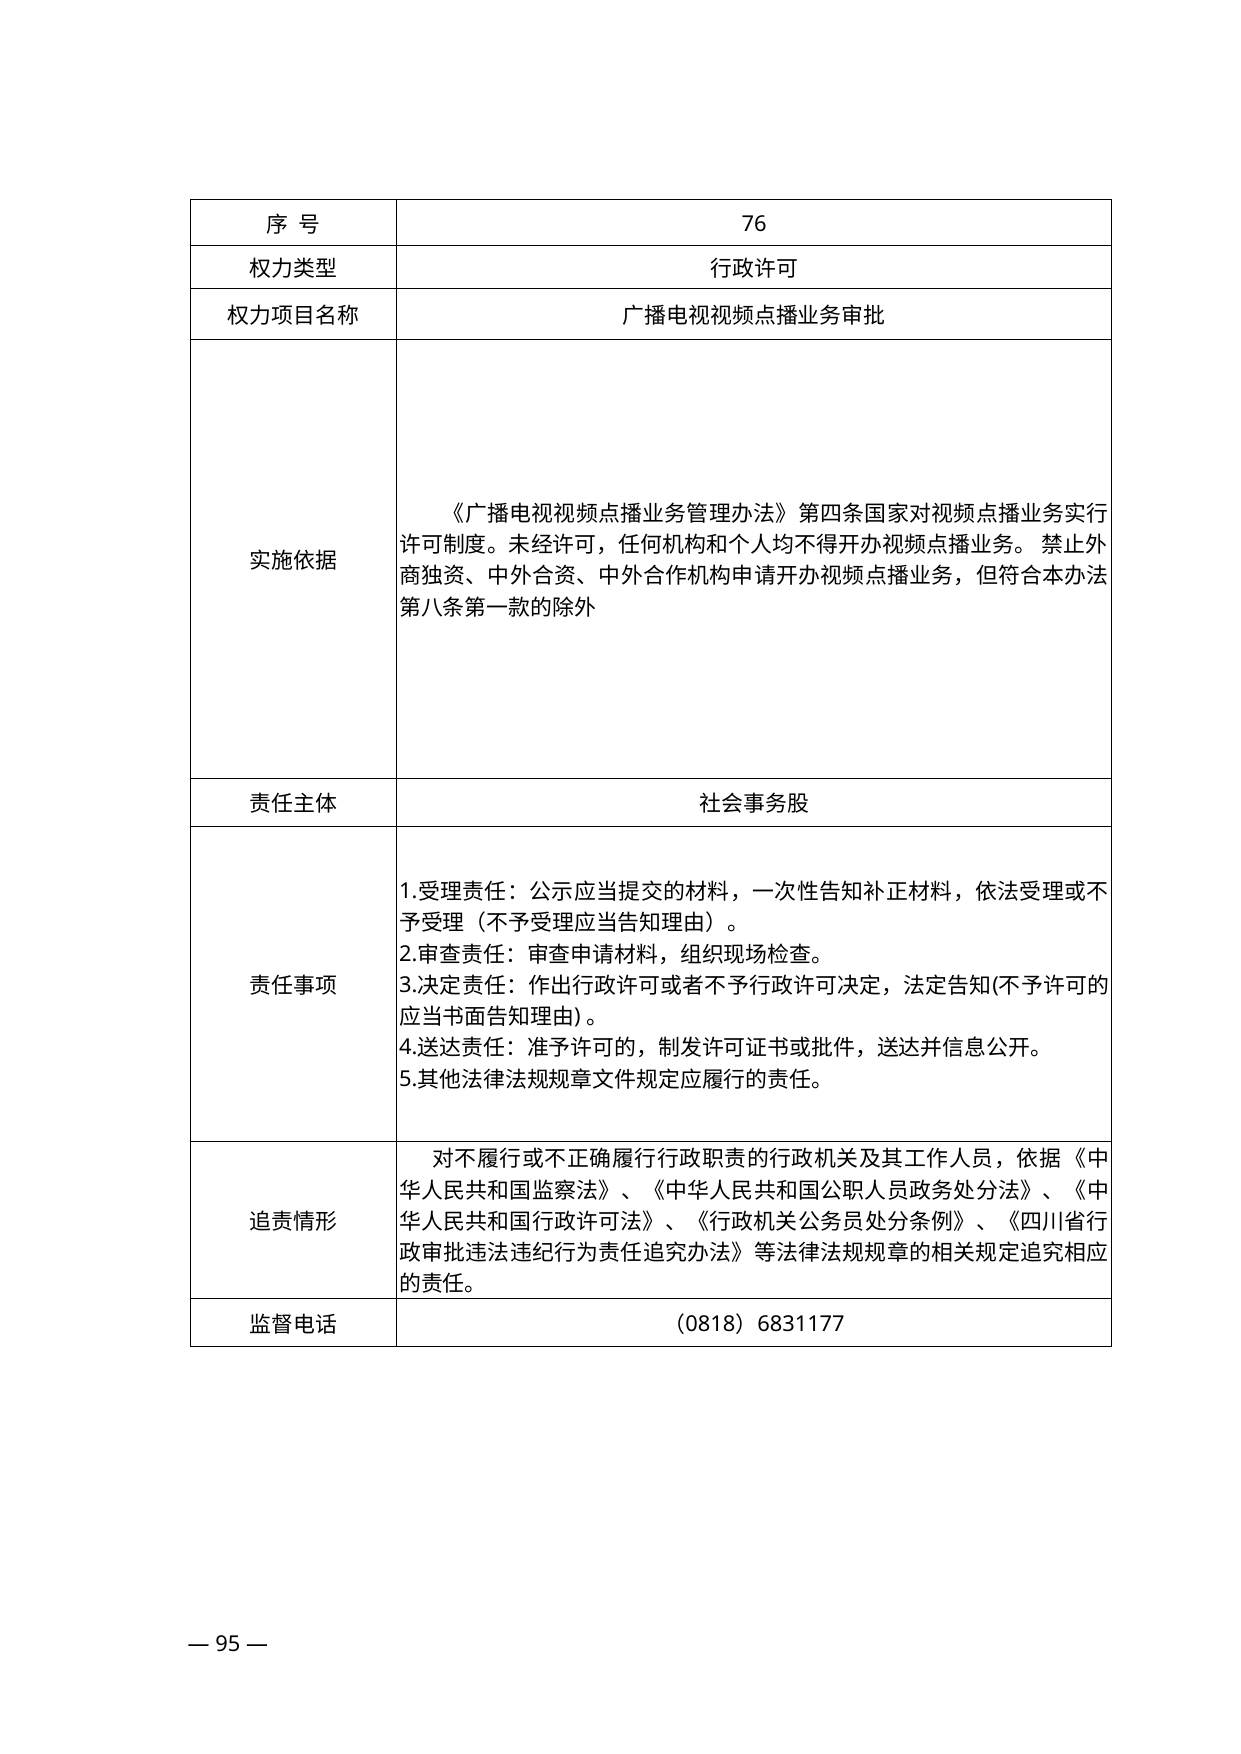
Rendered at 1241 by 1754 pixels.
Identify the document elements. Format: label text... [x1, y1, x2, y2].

table_header 序 号 [191, 200, 396, 245]
table_cell 监督电话 [191, 1299, 396, 1346]
table_cell 权力项目名称 [191, 289, 396, 339]
table_cell 追责情形 [191, 1142, 396, 1298]
table_cell 行政许可 [397, 246, 1111, 288]
table_cell 责任主体 [191, 779, 396, 826]
table_cell 责任事项 [191, 827, 396, 1141]
table_cell （0818）6831177 [397, 1299, 1111, 1346]
table_cell 社会事务股 [397, 779, 1111, 826]
table_cell 1.受理责任：公示应当提交的材料，一次性告知补正材料，依法受理或不予受理（不予受理应当告知理由）。 2.审查责任：审查申请材料，组织现场检查。 3.决定责任：作出行政许可或者不予行政许可决定，法定告知(不予许可的应当书面告知理由) 。 4.送达责任：准予许可的，制发许可证书或批件，送达并信息公开。 5.其他法律法规规章文件规定应履行的责任。 [397, 827, 1111, 1141]
table_cell 对不履行或不正确履行行政职责的行政机关及其工作人员，依据《中华人民共和国监察法》、《中华人民共和国公职人员政务处分法》、《中华人民共和国行政许可法》、《行政机关公务员处分条例》、《四川省行政审批违法违纪行为责任追究办法》等法律法规规章的相关规定追究相应的责任。 [397, 1142, 1111, 1298]
table_cell 广播电视视频点播业务审批 [397, 289, 1111, 339]
table_header 76 [397, 200, 1111, 245]
table_cell 权力类型 [191, 246, 396, 288]
table_cell 实施依据 [191, 340, 396, 778]
table_cell 《广播电视视频点播业务管理办法》第四条国家对视频点播业务实行许可制度。未经许可，任何机构和个人均不得开办视频点播业务。 禁止外商独资、中外合资、中外合作机构申请开办视频点播业务，但符合本办法第八条第一款的除外 [397, 340, 1111, 778]
